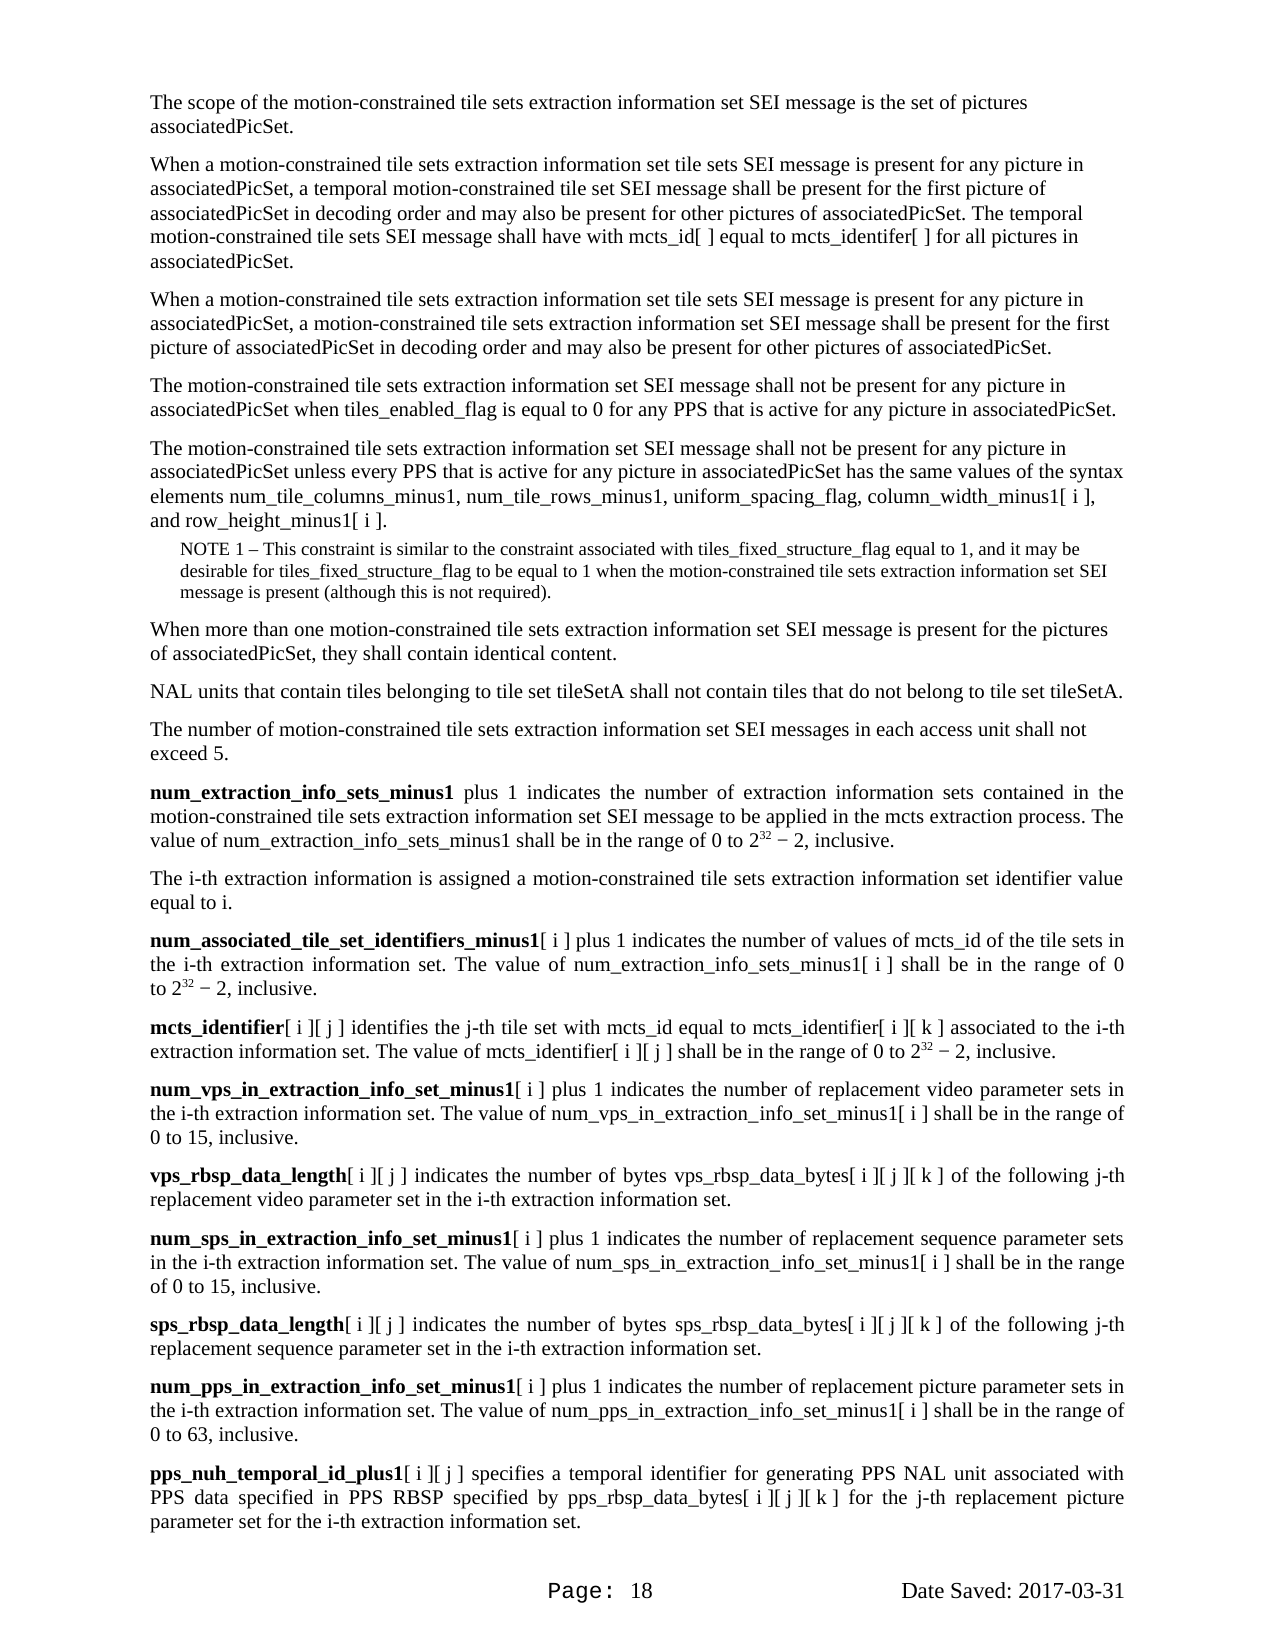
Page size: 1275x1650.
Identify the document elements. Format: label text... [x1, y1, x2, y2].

text mcts_identifier[ i ][ j ] identifies the j-th tile set with mcts_id equal to mcts_identifier[ i ][ k ] associated to the i-th extraction information set. The value of mcts_identifier[ i ][ j ] shall be in the range of 0 to 232 − 2, inclusive. [150, 1014, 1125, 1063]
text sps_rbsp_data_length[ i ][ j ] indicates the number of bytes sps_rbsp_data_bytes[ i ][ j ][ k ] of the following j-th replacement sequence parameter set in the i-th extraction information set. [150, 1312, 1125, 1360]
text num_vps_in_extraction_info_set_minus1[ i ] plus 1 indicates the number of replacement video parameter sets in the i-th extraction information set. The value of num_vps_in_extraction_info_set_minus1[ i ] shall be in the range of 0 to 15, inclusive. [150, 1077, 1125, 1149]
text When a motion-constrained tile sets extraction information set tile sets SEI message is present for any picture in associatedPicSet, a motion-constrained tile sets extraction information set SEI message shall be present for the first picture of associatedPicSet in decoding order and may also be present for other pictures of associatedPicSet. [150, 287, 1125, 359]
text The number of motion-constrained tile sets extraction information set SEI messages in each access unit shall not exceed 5. [150, 717, 1125, 765]
text NOTE 1 – This constraint is similar to the constraint associated with tiles_fixed_structure_flag equal to 1, and it may be desirable for tiles_fixed_structure_flag to be equal to 1 when the motion-constrained tile sets extraction information set SEI message is present (although this is not required). [180, 538, 1125, 603]
text The scope of the motion-constrained tile sets extraction information set SEI message is the set of pictures associatedPicSet. [150, 90, 1125, 138]
text When a motion-constrained tile sets extraction information set tile sets SEI message is present for any picture in associatedPicSet, a temporal motion-constrained tile set SEI message shall be present for the first picture of associatedPicSet in decoding order and may also be present for other pictures of associatedPicSet. The temporal motion-constrained tile sets SEI message shall have with mcts_id[ ] equal to mcts_identifer[ ] for all pictures in associatedPicSet. [150, 152, 1125, 273]
text NAL units that contain tiles belonging to tile set tileSetA shall not contain tiles that do not belong to tile set tileSetA. [150, 679, 1125, 703]
text The i-th extraction information is assigned a motion-constrained tile sets extraction information set identifier value equal to i. [150, 866, 1125, 914]
text num_pps_in_extraction_info_set_minus1[ i ] plus 1 indicates the number of replacement picture parameter sets in the i-th extraction information set. The value of num_pps_in_extraction_info_set_minus1[ i ] shall be in the range of 0 to 63, inclusive. [150, 1374, 1125, 1446]
text The motion-constrained tile sets extraction information set SEI message shall not be present for any picture in associatedPicSet unless every PPS that is active for any picture in associatedPicSet has the same values of the syntax elements num_tile_columns_minus1, num_tile_rows_minus1, uniform_spacing_flag, column_width_minus1[ i ], and row_height_minus1[ i ]. [150, 435, 1125, 532]
text When more than one motion-constrained tile sets extraction information set SEI message is present for the pictures of associatedPicSet, they shall contain identical content. [150, 617, 1125, 665]
text num_associated_tile_set_identifiers_minus1[ i ] plus 1 indicates the number of values of mcts_id of the tile sets in the i-th extraction information set. The value of num_extraction_info_sets_minus1[ i ] shall be in the range of 0 to 232 − 2, inclusive. [150, 928, 1125, 1000]
text num_extraction_info_sets_minus1 plus 1 indicates the number of extraction information sets contained in the motion-constrained tile sets extraction information set SEI message to be applied in the mcts extraction process. The value of num_extraction_info_sets_minus1 shall be in the range of 0 to 232 − 2, inclusive. [150, 779, 1125, 852]
text pps_nuh_temporal_id_plus1[ i ][ j ] specifies a temporal identifier for generating PPS NAL unit associated with PPS data specified in PPS RBSP specified by pps_rbsp_data_bytes[ i ][ j ][ k ] for the j-th replacement picture parameter set for the i-th extraction information set. [150, 1461, 1125, 1533]
text vps_rbsp_data_length[ i ][ j ] indicates the number of bytes vps_rbsp_data_bytes[ i ][ j ][ k ] of the following j-th replacement video parameter set in the i-th extraction information set. [150, 1163, 1125, 1211]
text num_sps_in_extraction_info_set_minus1[ i ] plus 1 indicates the number of replacement sequence parameter sets in the i-th extraction information set. The value of num_sps_in_extraction_info_set_minus1[ i ] shall be in the range of 0 to 15, inclusive. [150, 1226, 1125, 1298]
text The motion-constrained tile sets extraction information set SEI message shall not be present for any picture in associatedPicSet when tiles_enabled_flag is equal to 0 for any PPS that is active for any picture in associatedPicSet. [150, 373, 1125, 421]
